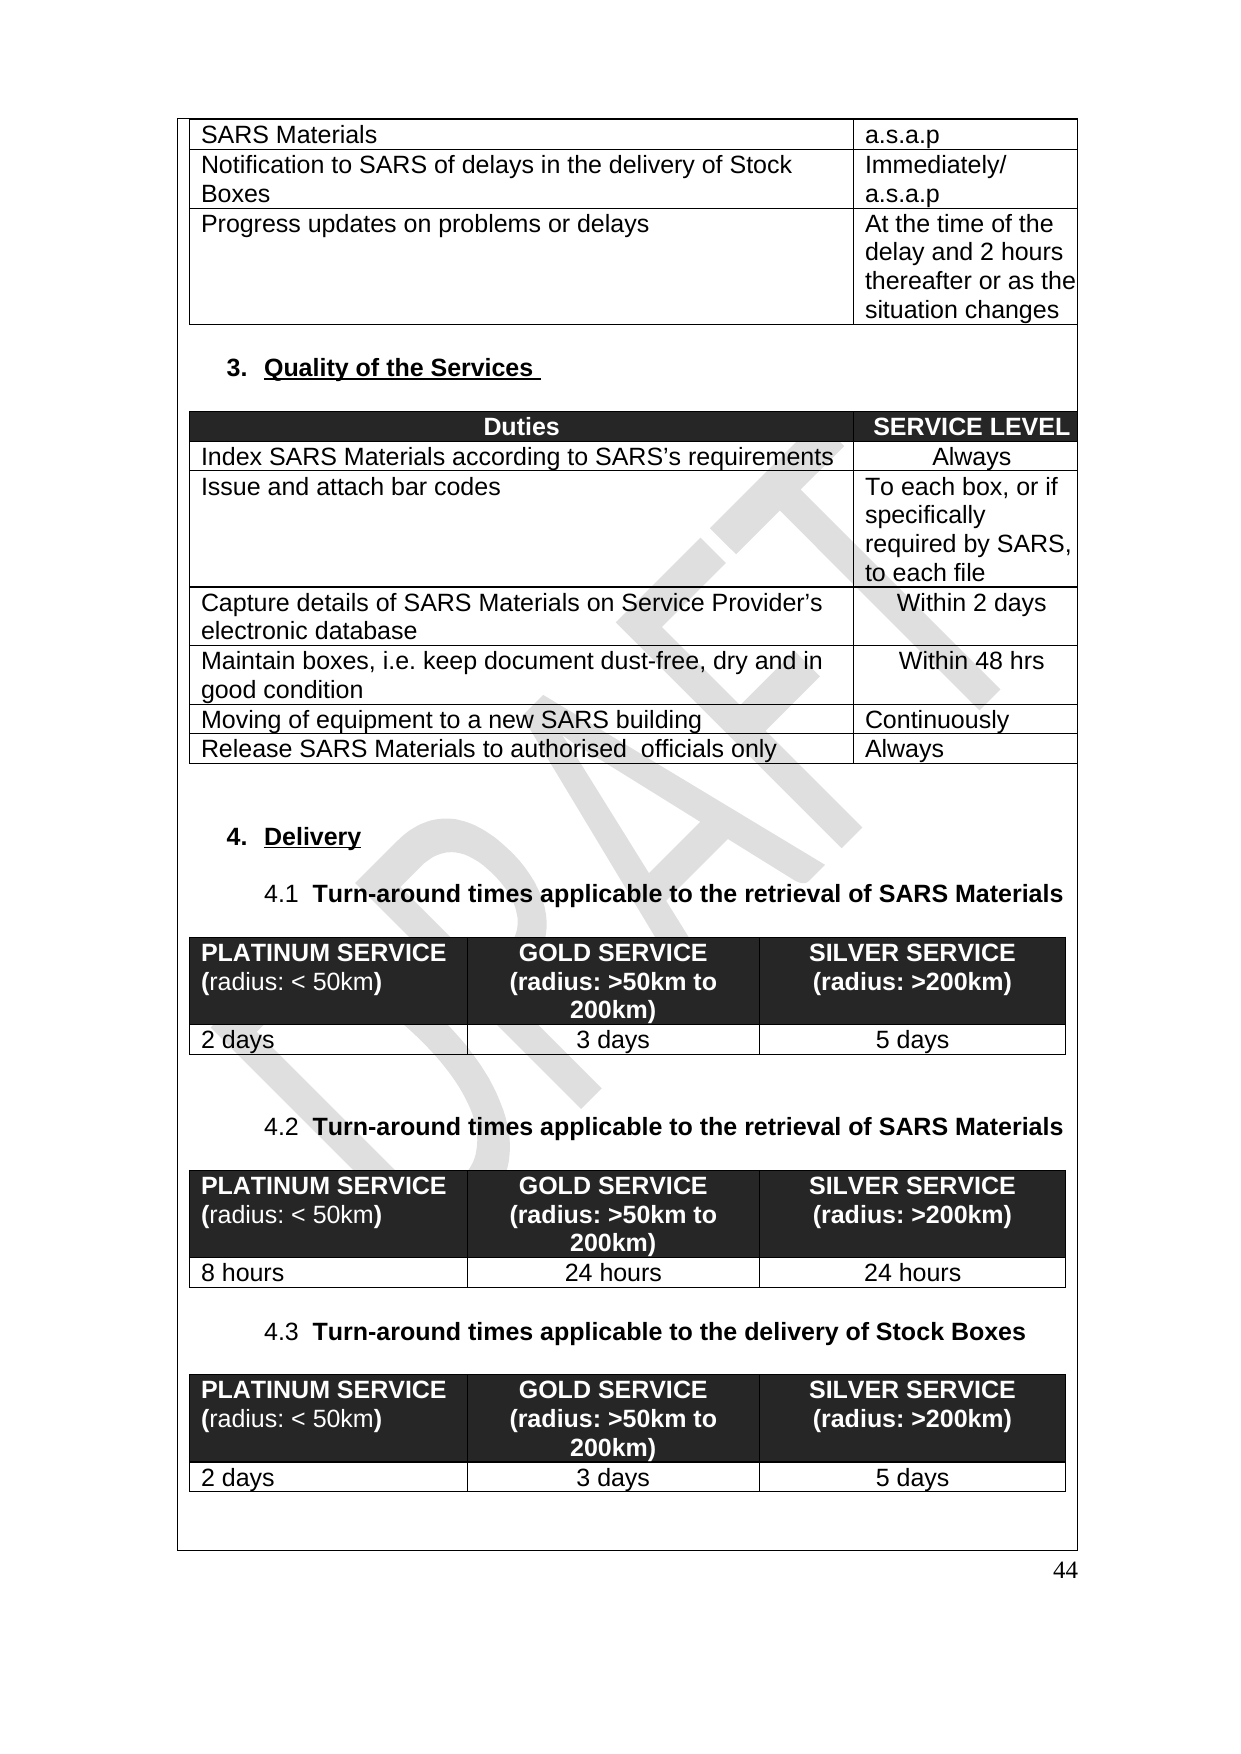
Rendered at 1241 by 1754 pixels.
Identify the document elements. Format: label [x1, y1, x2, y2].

table_header [178, 119, 1077, 1550]
